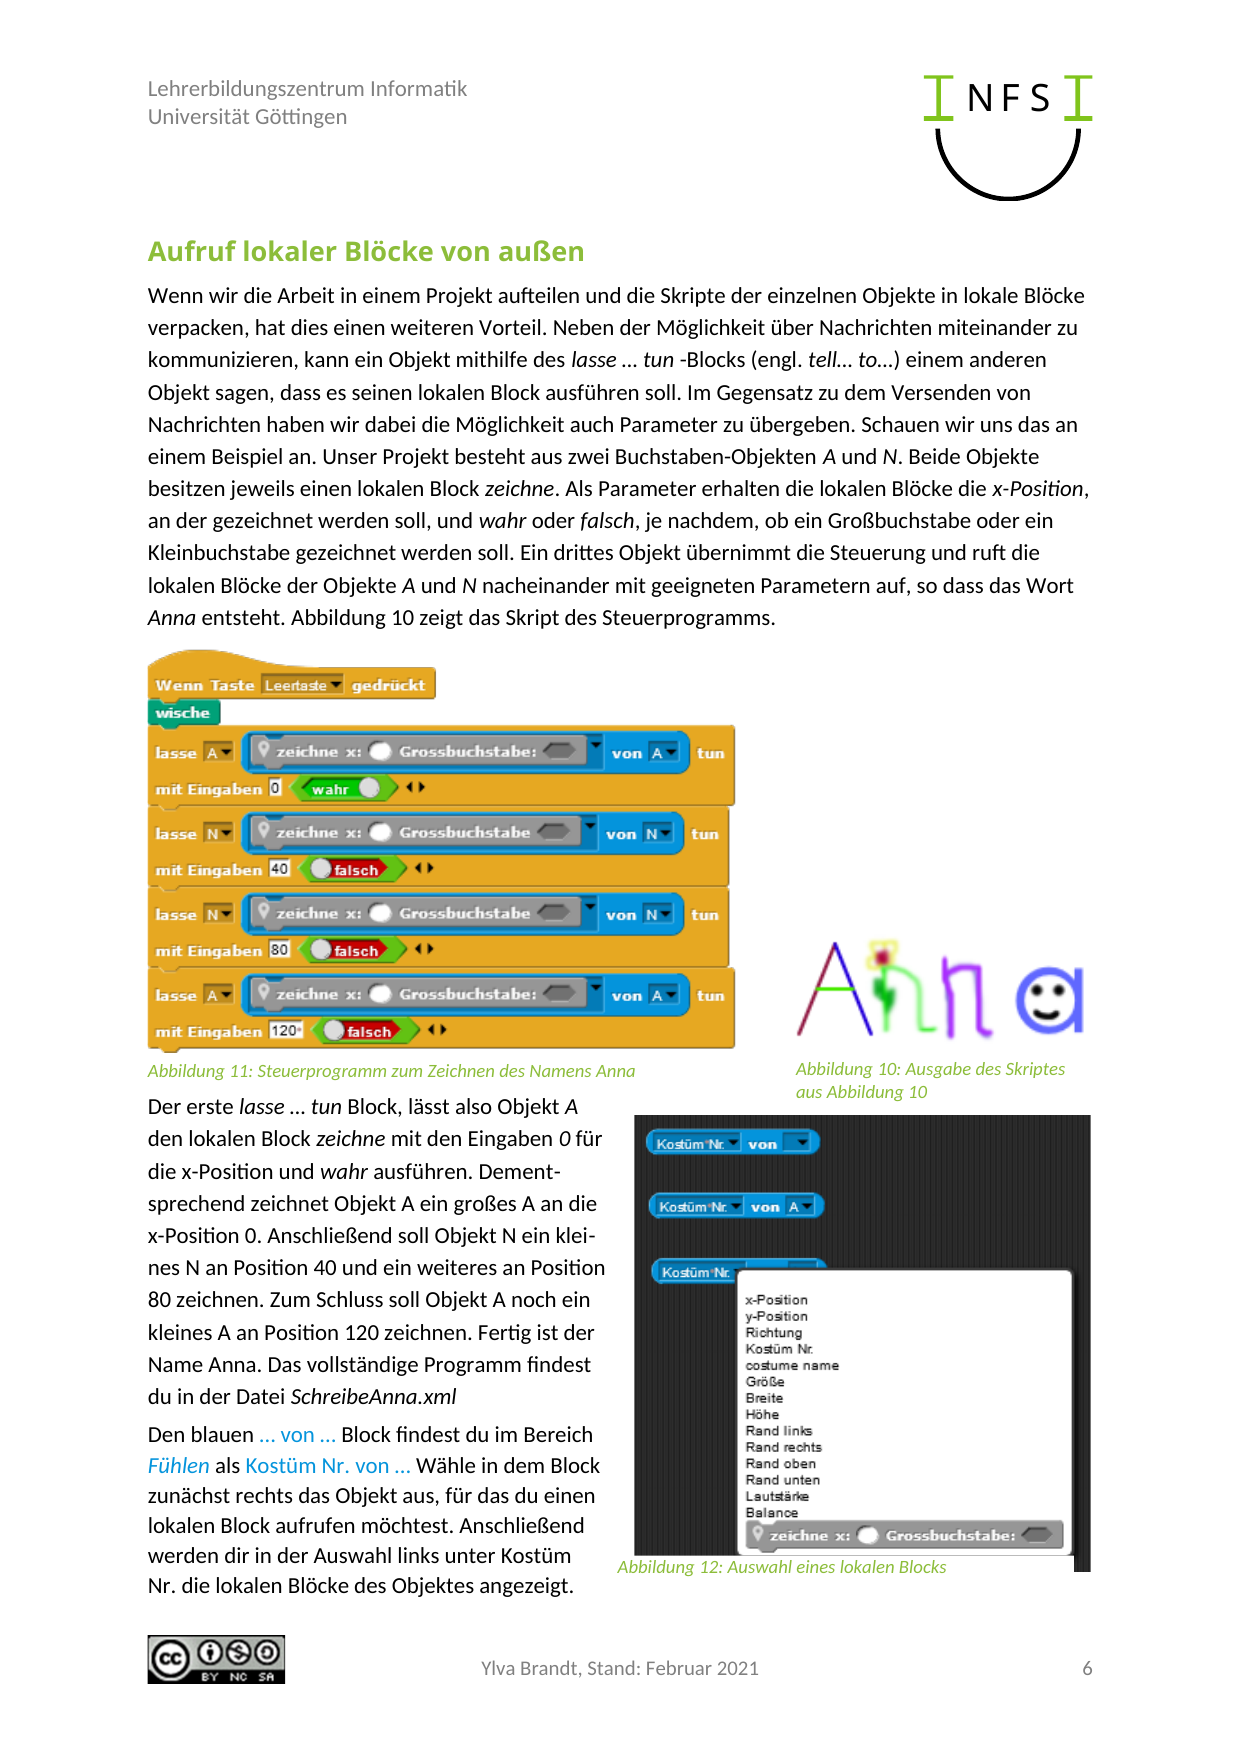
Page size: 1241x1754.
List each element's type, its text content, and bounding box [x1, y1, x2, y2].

picture [147, 1635, 286, 1684]
text Den blauen … von … Block findest du im Bereich Fühlen als Kostüm Nr. von … Wähle in dem Block zunächst rechts das Objekt aus, für das du einen lokalen Block aufrufen möchtest. Anschließend werden dir in der Auswahl links unter Kostüm Nr. die lokalen Blöcke des Objektes angezeigt. [148, 1421, 1093, 1599]
picture [794, 930, 1093, 1047]
text Wenn wir die Arbeit in einem Projekt aufteilen und die Skripte der einzelnen Objekte in lokale Blöcke verpacken, hat dies einen weiteren Vorteil. Neben der Möglichkeit über Nachrichten miteinander zu kommunizieren, kann ein Objekt mithilfe des lasse … tun -Blocks (engl. tell… to…) einem anderen Objekt sagen, dass es seinen lokalen Block ausführen soll. Im Gegensatz zu dem Versenden von Nachrichten haben wir dabei die Möglichkeit auch Parameter zu übergeben. Schauen wir uns das an einem Beispiel an. Unser Projekt besteht aus zwei Buchstaben-Objekten A und N. Beide Objekte besitzen jeweils einen lokalen Block zeichne. Als Parameter erhalten die lokalen Blöcke die x-Position, an der gezeichnet werden soll, und wahr oder falsch, je nachdem, ob ein Großbuchstabe oder ein Kleinbuchstabe gezeichnet werden soll. Ein drittes Objekt übernimmt die Steuerung und ruft die lokalen Blöcke der Objekte A und N nacheinander mit geeigneten Parametern auf, so dass das Wort Anna entsteht. Abbildung 10 zeigt das Skript des Steuerprogramms. [148, 281, 1093, 631]
picture [147, 643, 767, 1053]
subtitle Aufruf lokaler Blöcke von außen [148, 232, 1093, 269]
picture [634, 1115, 1091, 1572]
